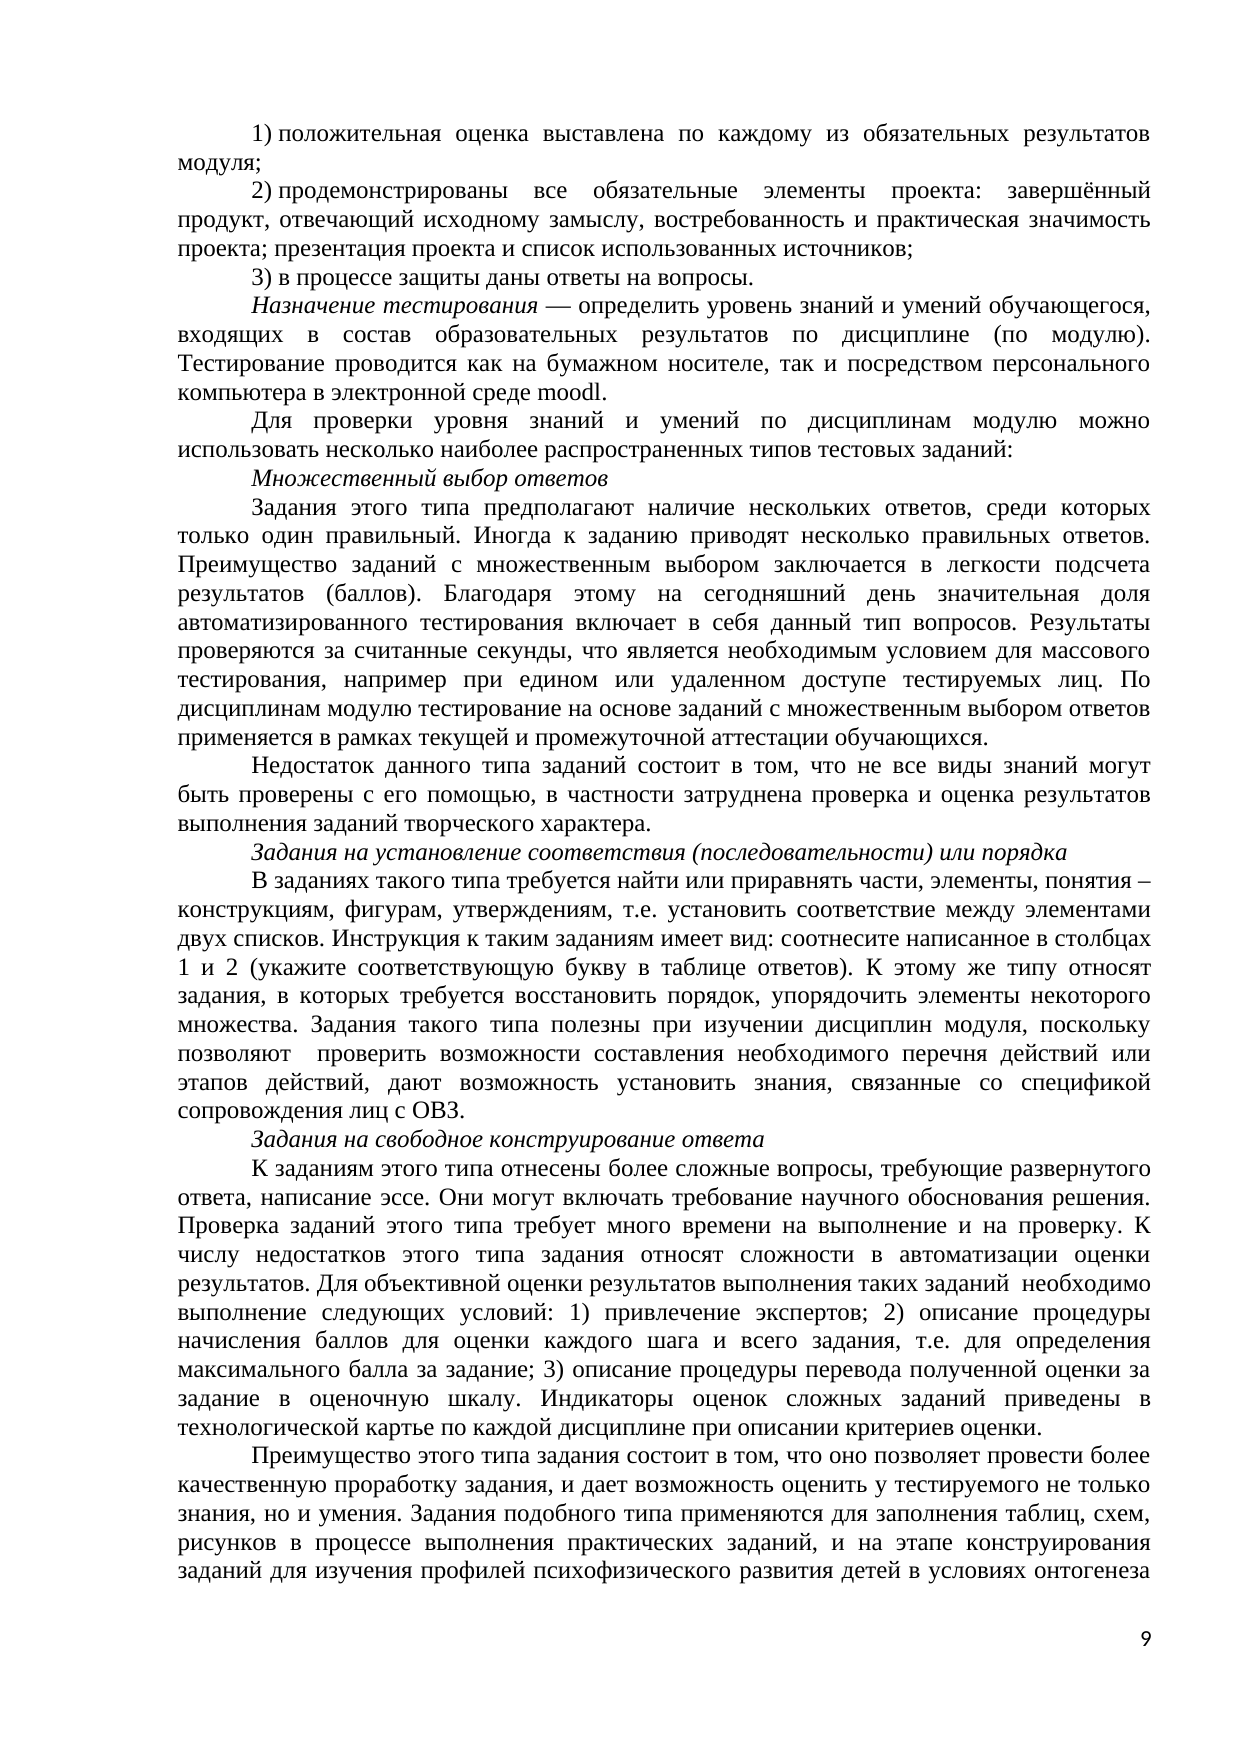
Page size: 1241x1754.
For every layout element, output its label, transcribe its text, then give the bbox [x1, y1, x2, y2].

text 2) продемонстрированы все обязательные элементы проекта: завершённый продукт, отвечающий исходному замыслу, востребованность и практическая значимость проекта; презентация проекта и список использованных источников; [177, 176, 1152, 262]
text Для проверки уровня знаний и умений по дисциплинам модулю можно использовать несколько наиболее распространенных типов тестовых заданий: [177, 406, 1152, 463]
text 3) в процессе защиты даны ответы на вопросы. [177, 262, 1152, 291]
text 1) положительная оценка выставлена по каждому из обязательных результатов модуля; [177, 118, 1152, 176]
text Задания на установление соответствия (последовательности) или порядка [177, 837, 1152, 866]
text В заданиях такого типа требуется найти или приравнять части, элементы, понятия – конструкциям, фигурам, утверждениям, т.е. установить соответствие между элементами двух списков. Инструкция к таким заданиям имеет вид: соотнесите написанное в столбцах 1 и 2 (укажите соответствующую букву в таблице ответов). К этому же типу относят задания, в которых требуется восстановить порядок, упорядочить элементы некоторого множества. Задания такого типа полезны при изучении дисциплин модуля, поскольку позволяют проверить возможности составления необходимого перечня действий или этапов действий, дают возможность установить знания, связанные со спецификой сопровождения лиц с ОВЗ. [177, 866, 1152, 1124]
text Множественный выбор ответов [177, 463, 1152, 492]
text Задания на свободное конструирование ответа [177, 1124, 1152, 1153]
text К заданиям этого типа отнесены более сложные вопросы, требующие развернутого ответа, написание эссе. Они могут включать требование научного обоснования решения. Проверка заданий этого типа требует много времени на выполнение и на проверку. К числу недостатков этого типа задания относят сложности в автоматизации оценки результатов. Для объективной оценки результатов выполнения таких заданий необходимо выполнение следующих условий: 1) привлечение экспертов; 2) описание процедуры начисления баллов для оценки каждого шага и всего задания, т.е. для определения максимального балла за задание; 3) описание процедуры перевода полученной оценки за задание в оценочную шкалу. Индикаторы оценок сложных заданий приведены в технологической картье по каждой дисциплине при описании критериев оценки. [177, 1153, 1152, 1441]
text Недостаток данного типа заданий состоит в том, что не все виды знаний могут быть проверены с его помощью, в частности затруднена проверка и оценка результатов выполнения заданий творческого характера. [177, 751, 1152, 837]
text Задания этого типа предполагают наличие нескольких ответов, среди которых только один правильный. Иногда к заданию приводят несколько правильных ответов. Преимущество заданий с множественным выбором заключается в легкости подсчета результатов (баллов). Благодаря этому на сегодняшний день значительная доля автоматизированного тестирования включает в себя данный тип вопросов. Результаты проверяются за считанные секунды, что является необходимым условием для массового тестирования, например при едином или удаленном доступе тестируемых лиц. По дисциплинам модулю тестирование на основе заданий с множественным выбором ответов применяется в рамках текущей и промежуточной аттестации обучающихся. [177, 492, 1152, 751]
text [177, 1441, 1152, 1584]
text Назначение тестирования — определить уровень знаний и умений обучающегося, входящих в состав образовательных результатов по дисциплине (по модулю). Тестирование проводится как на бумажном носителе, так и посредством персонального компьютера в электронной среде moodl. [177, 291, 1152, 406]
